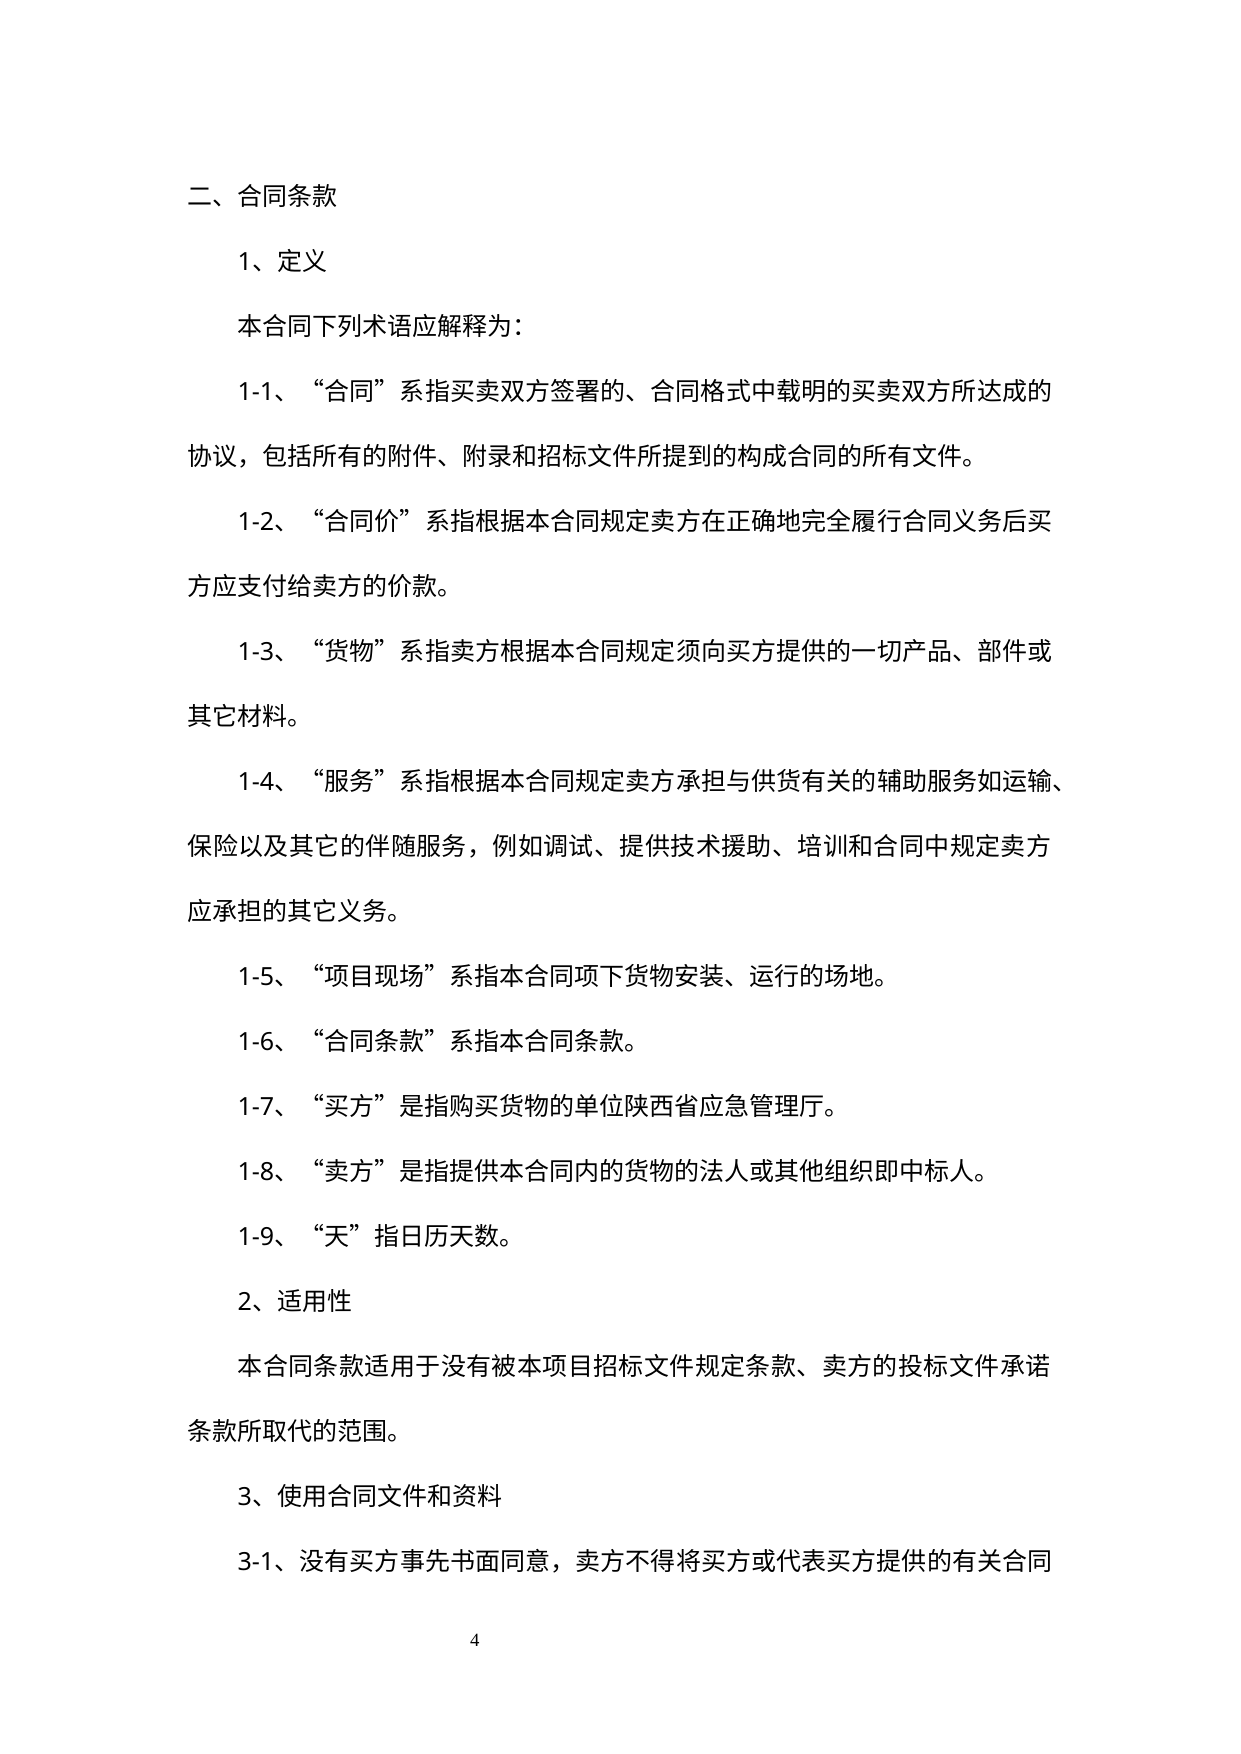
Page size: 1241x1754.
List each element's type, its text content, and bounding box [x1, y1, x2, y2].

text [187, 1527, 1053, 1592]
text 1-4、“服务”系指根据本合同规定卖方承担与供货有关的辅助服务如运输、保险以及其它的伴随服务，例如调试、提供技术援助、培训和合同中规定卖方应承担的其它义务。 [187, 747, 1053, 942]
text 二、合同条款 [187, 162, 1053, 227]
text 1-1、“合同”系指买卖双方签署的、合同格式中载明的买卖双方所达成的协议，包括所有的附件、附录和招标文件所提到的构成合同的所有文件。 [187, 357, 1053, 487]
text 2、适用性 [187, 1267, 1053, 1332]
text 1-2、“合同价”系指根据本合同规定卖方在正确地完全履行合同义务后买方应支付给卖方的价款。 [187, 487, 1053, 617]
text 1-6、“合同条款”系指本合同条款。 [187, 1007, 1053, 1072]
text 1-3、“货物”系指卖方根据本合同规定须向买方提供的一切产品、部件或其它材料。 [187, 617, 1053, 747]
text 本合同条款适用于没有被本项目招标文件规定条款、卖方的投标文件承诺条款所取代的范围。 [187, 1332, 1053, 1462]
text 1-8、“卖方”是指提供本合同内的货物的法人或其他组织即中标人。 [187, 1137, 1053, 1202]
text 1、定义 [187, 227, 1053, 292]
text 1-9、“天”指日历天数。 [187, 1202, 1053, 1267]
text 本合同下列术语应解释为： [187, 292, 1053, 357]
text 1-5、“项目现场”系指本合同项下货物安装、运行的场地。 [187, 942, 1053, 1007]
text 3、使用合同文件和资料 [187, 1462, 1053, 1527]
text 1-7、“买方”是指购买货物的单位陕西省应急管理厅。 [187, 1072, 1053, 1137]
